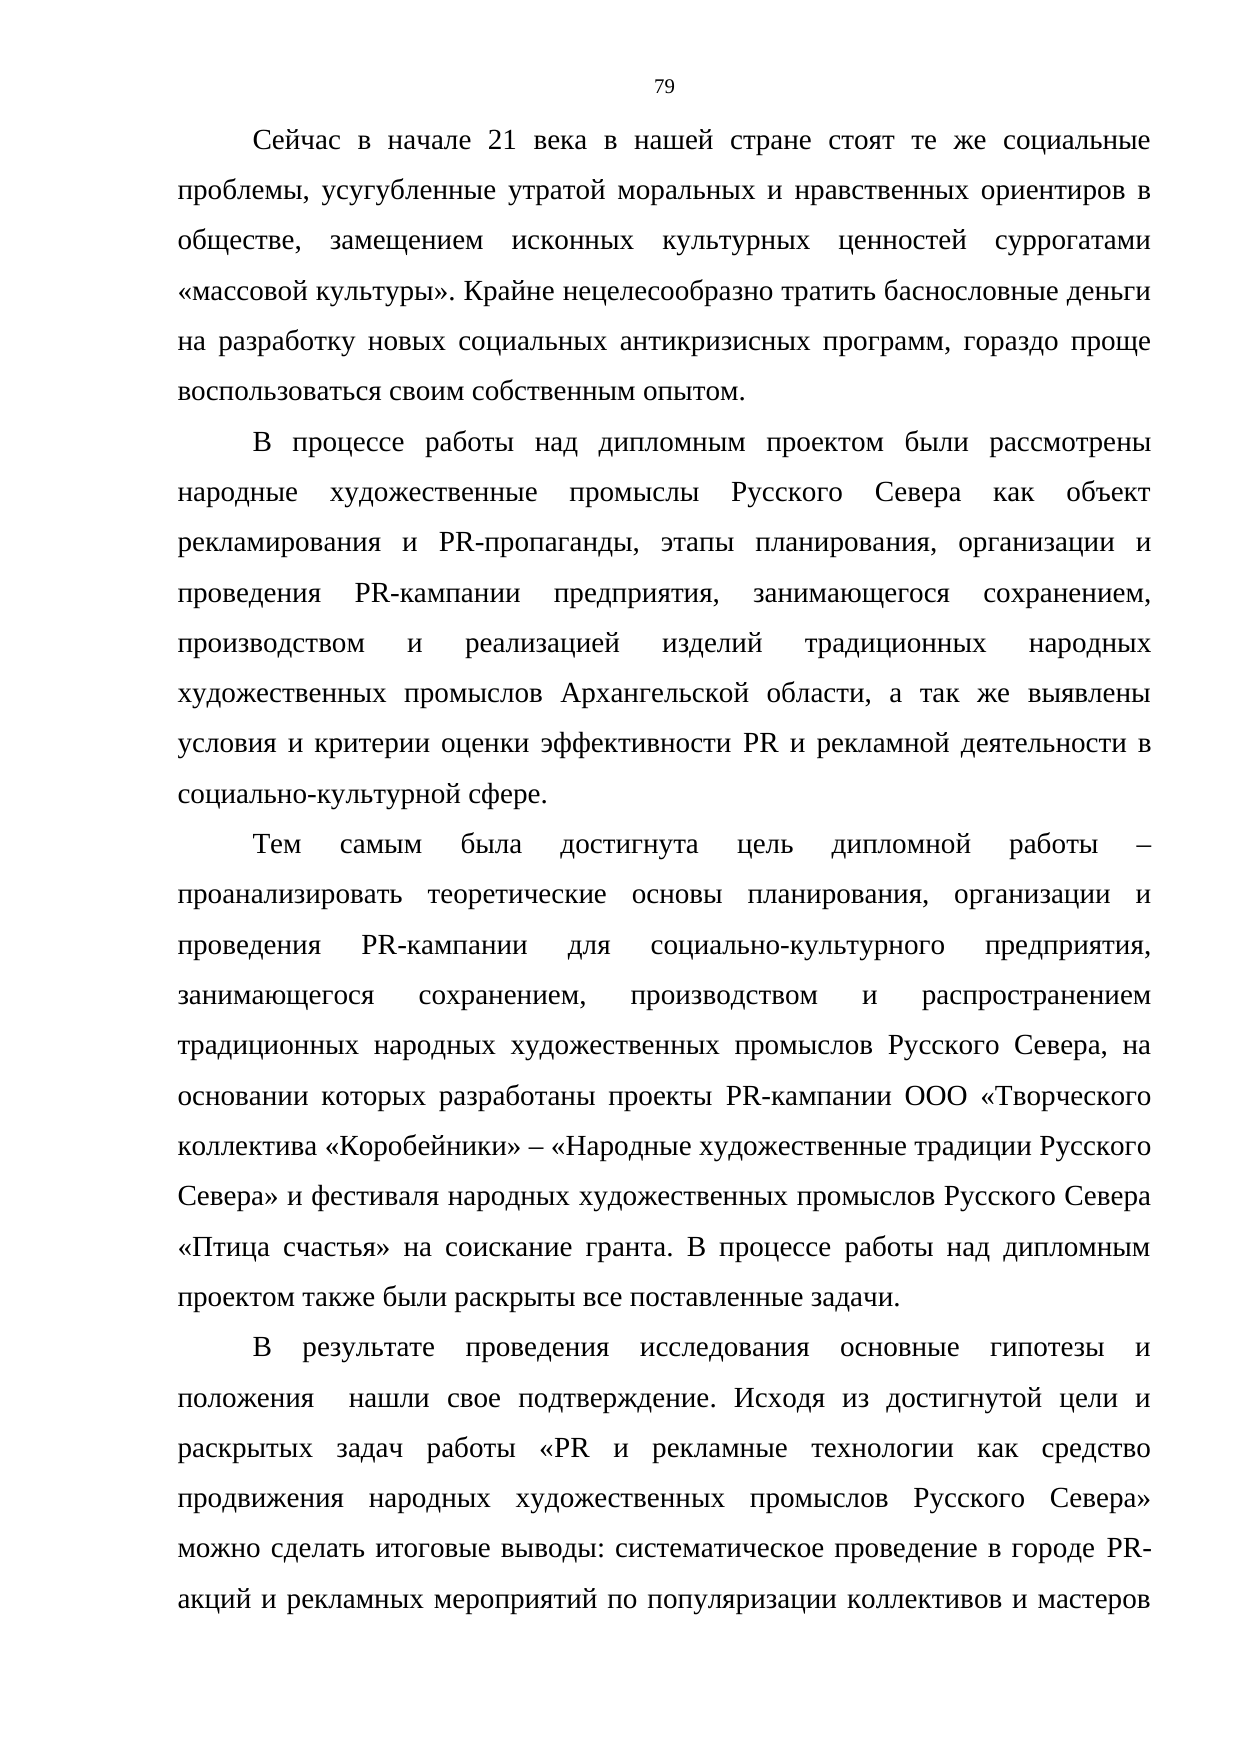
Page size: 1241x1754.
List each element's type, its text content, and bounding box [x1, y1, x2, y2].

text Сейчас в начале 21 века в нашей стране стоят те же социальные проблемы, усугубленные утратой моральных и нравственных ориентиров в обществе, замещением исконных культурных ценностей суррогатами «массовой культуры». Крайне нецелесообразно тратить баснословные деньги на разработку новых социальных антикризисных программ, гораздо проще воспользоваться своим собственным опытом. [177, 122, 1152, 407]
text Тем самым была достигнута цель дипломной работы – проанализировать теоретические основы планирования, организации и проведения PR-кампании для социально-культурного предприятия, занимающегося сохранением, производством и распространением традиционных народных художественных промыслов Русского Севера, на основании которых разработаны проекты PR-кампании ООО «Творческого коллектива «Коробейники» – «Народные художественные традиции Русского Севера» и фестиваля народных художественных промыслов Русского Севера «Птица счастья» на соискание гранта. В процессе работы над дипломным проектом также были раскрыты все поставленные задачи. [177, 826, 1152, 1313]
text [177, 1329, 1152, 1614]
text В процессе работы над дипломным проектом были рассмотрены народные художественные промыслы Русского Севера как объект рекламирования и PR-пропаганды, этапы планирования, организации и проведения PR-кампании предприятия, занимающегося сохранением, производством и реализацией изделий традиционных народных художественных промыслов Архангельской области, а так же выявлены условия и критерии оценки эффективности PR и рекламной деятельности в социально-культурной сфере. [177, 424, 1152, 809]
